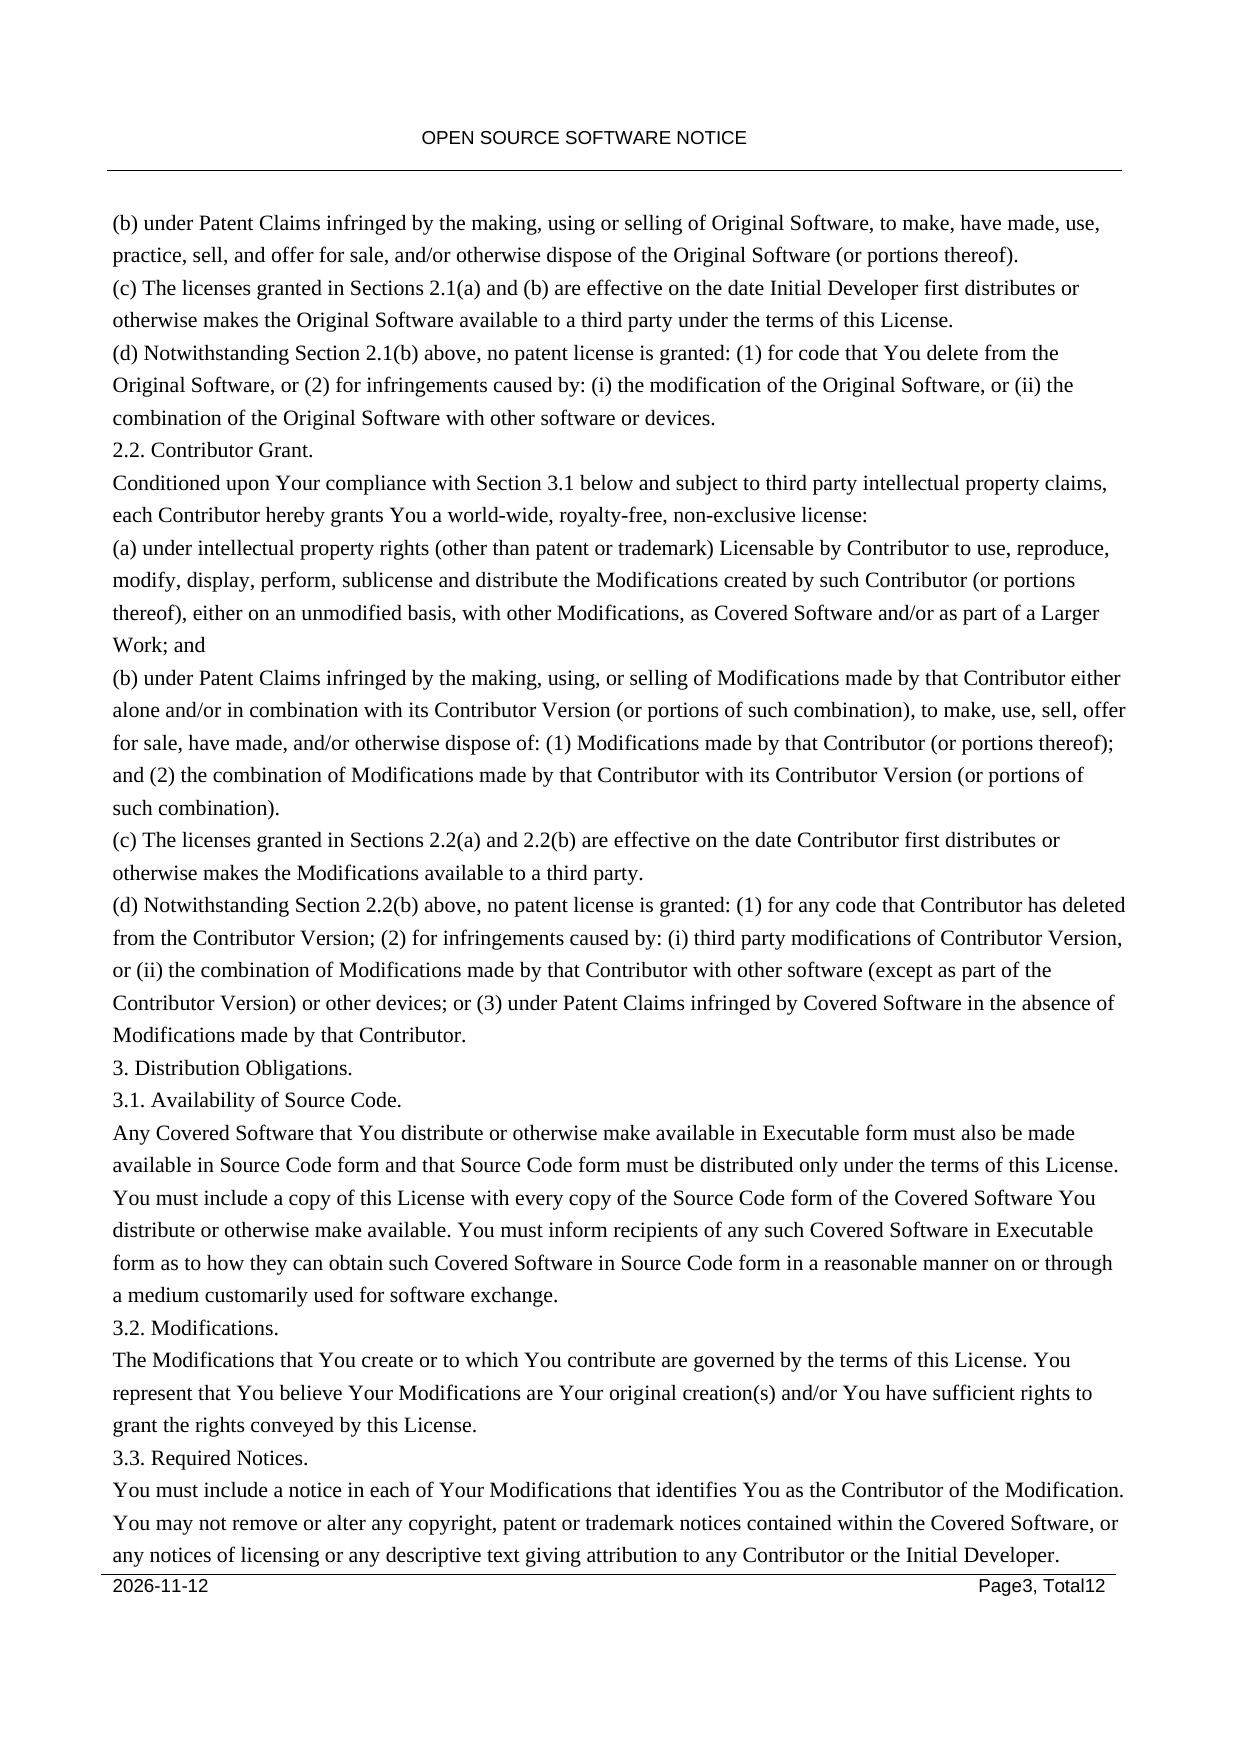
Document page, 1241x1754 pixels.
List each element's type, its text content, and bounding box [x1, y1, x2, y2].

text (c) The licenses granted in Sections 2.1(a) and (b) are effective on the date Initial Developer first distributes or otherwise makes the Original Software available to a third party under the terms of this License. [112, 271, 1128, 336]
text (b) under Patent Claims infringed by the making, using, or selling of Modifications made by that Contributor either alone and/or in combination with its Contributor Version (or portions of such combination), to make, use, sell, offer for sale, have made, and/or otherwise dispose of: (1) Modifications made by that Contributor (or portions thereof); and (2) the combination of Modifications made by that Contributor with its Contributor Version (or portions of such combination). [112, 661, 1128, 824]
text 3.1. Availability of Source Code. [112, 1084, 1128, 1116]
text You must include a notice in each of Your Modifications that identifies You as the Contributor of the Modification. You may not remove or alter any copyright, patent or trademark notices contained within the Covered Software, or any notices of licensing or any descriptive text giving attribution to any Contributor or the Initial Developer. [112, 1474, 1128, 1571]
text (d) Notwithstanding Section 2.1(b) above, no patent license is granted: (1) for code that You delete from the Original Software, or (2) for infringements caused by: (i) the modification of the Original Software, or (ii) the combination of the Original Software with other software or devices. [112, 336, 1128, 434]
text The Modifications that You create or to which You contribute are governed by the terms of this License. You represent that You believe Your Modifications are Your original creation(s) and/or You have sufficient rights to grant the rights conveyed by this License. [112, 1344, 1128, 1441]
text 3.2. Modifications. [112, 1311, 1128, 1344]
text 2.2. Contributor Grant. [112, 434, 1128, 466]
text Conditioned upon Your compliance with Section 3.1 below and subject to third party intellectual property claims, each Contributor hereby grants You a world-wide, royalty-free, non-exclusive license: [112, 466, 1128, 531]
text (c) The licenses granted in Sections 2.2(a) and 2.2(b) are effective on the date Contributor first distributes or otherwise makes the Modifications available to a third party. [112, 824, 1128, 889]
text Any Covered Software that You distribute or otherwise make available in Executable form must also be made available in Source Code form and that Source Code form must be distributed only under the terms of this License. You must include a copy of this License with every copy of the Source Code form of the Covered Software You distribute or otherwise make available. You must inform recipients of any such Covered Software in Executable form as to how they can obtain such Covered Software in Source Code form in a reasonable manner on or through a medium customarily used for software exchange. [112, 1116, 1128, 1311]
text (b) under Patent Claims infringed by the making, using or selling of Original Software, to make, have made, use, practice, sell, and offer for sale, and/or otherwise dispose of the Original Software (or portions thereof). [112, 206, 1128, 271]
text (d) Notwithstanding Section 2.2(b) above, no patent license is granted: (1) for any code that Contributor has deleted from the Contributor Version; (2) for infringements caused by: (i) third party modifications of Contributor Version, or (ii) the combination of Modifications made by that Contributor with other software (except as part of the Contributor Version) or other devices; or (3) under Patent Claims infringed by Covered Software in the absence of Modifications made by that Contributor. [112, 889, 1128, 1051]
text 3. Distribution Obligations. [112, 1051, 1128, 1084]
text (a) under intellectual property rights (other than patent or trademark) Licensable by Contributor to use, reproduce, modify, display, perform, sublicense and distribute the Modifications created by such Contributor (or portions thereof), either on an unmodified basis, with other Modifications, as Covered Software and/or as part of a Larger Work; and [112, 531, 1128, 661]
text 3.3. Required Notices. [112, 1441, 1128, 1474]
